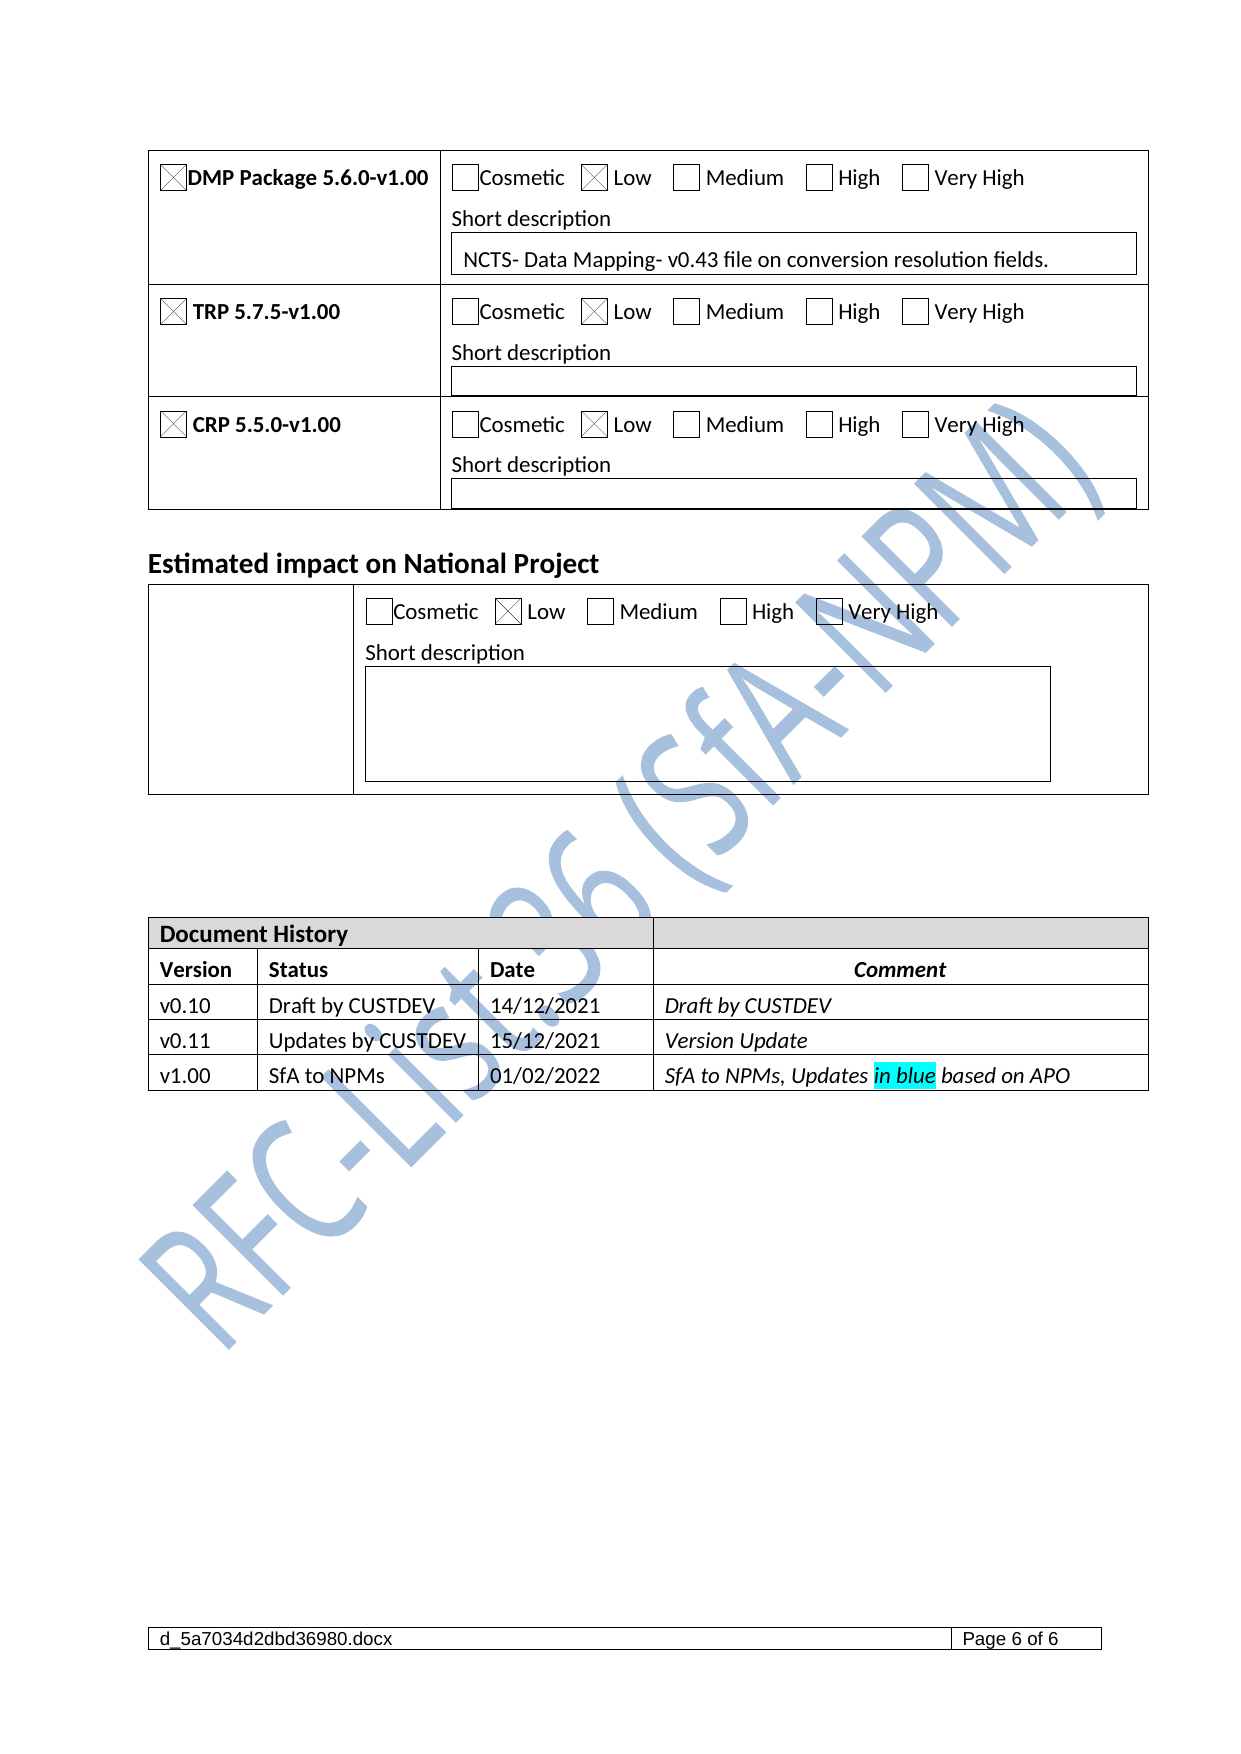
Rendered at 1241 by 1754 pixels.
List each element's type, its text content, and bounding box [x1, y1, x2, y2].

table_cell Draft by CUSTDEV [258, 985, 478, 1019]
table_cell 14/12/2021 [479, 985, 653, 1019]
table_cell Cosmetic Low Medium High Very High Short description [441, 285, 1148, 396]
table_cell TRP 5.7.5-v1.00 [149, 285, 440, 396]
table_cell Status [258, 949, 478, 984]
table_cell DMP Package 5.6.0-v1.00 [149, 151, 440, 284]
table_cell 01/02/2022 [479, 1055, 653, 1089]
table_cell Date [479, 949, 653, 984]
table_cell SfA to NPMs, Updates in blue based on APO [654, 1055, 1148, 1089]
table_cell v0.10 [149, 985, 257, 1019]
table_header [149, 585, 353, 794]
table_cell 15/12/2021 [479, 1020, 653, 1054]
table_cell Comment [654, 949, 1148, 984]
table_cell Cosmetic Low Medium High Very High Short description [441, 397, 1148, 508]
table_cell Draft by CUSTDEV [654, 985, 1148, 1019]
table_cell SfA to NPMs [258, 1055, 478, 1089]
text Estimated impact on National Project [148, 545, 1102, 581]
table_cell v0.11 [149, 1020, 257, 1054]
table_cell Updates by CUSTDEV [258, 1020, 478, 1054]
table_cell Cosmetic Low Medium High Very High Short description [441, 151, 1148, 284]
table_cell Version [149, 949, 257, 984]
table_header Cosmetic Low Medium High Very High Short description [354, 585, 1148, 794]
table_header Document History [149, 918, 653, 948]
table_header [654, 918, 1148, 948]
table_cell CRP 5.5.0-v1.00 [149, 397, 440, 508]
table_cell v1.00 [149, 1055, 257, 1089]
table_cell Version Update [654, 1020, 1148, 1054]
